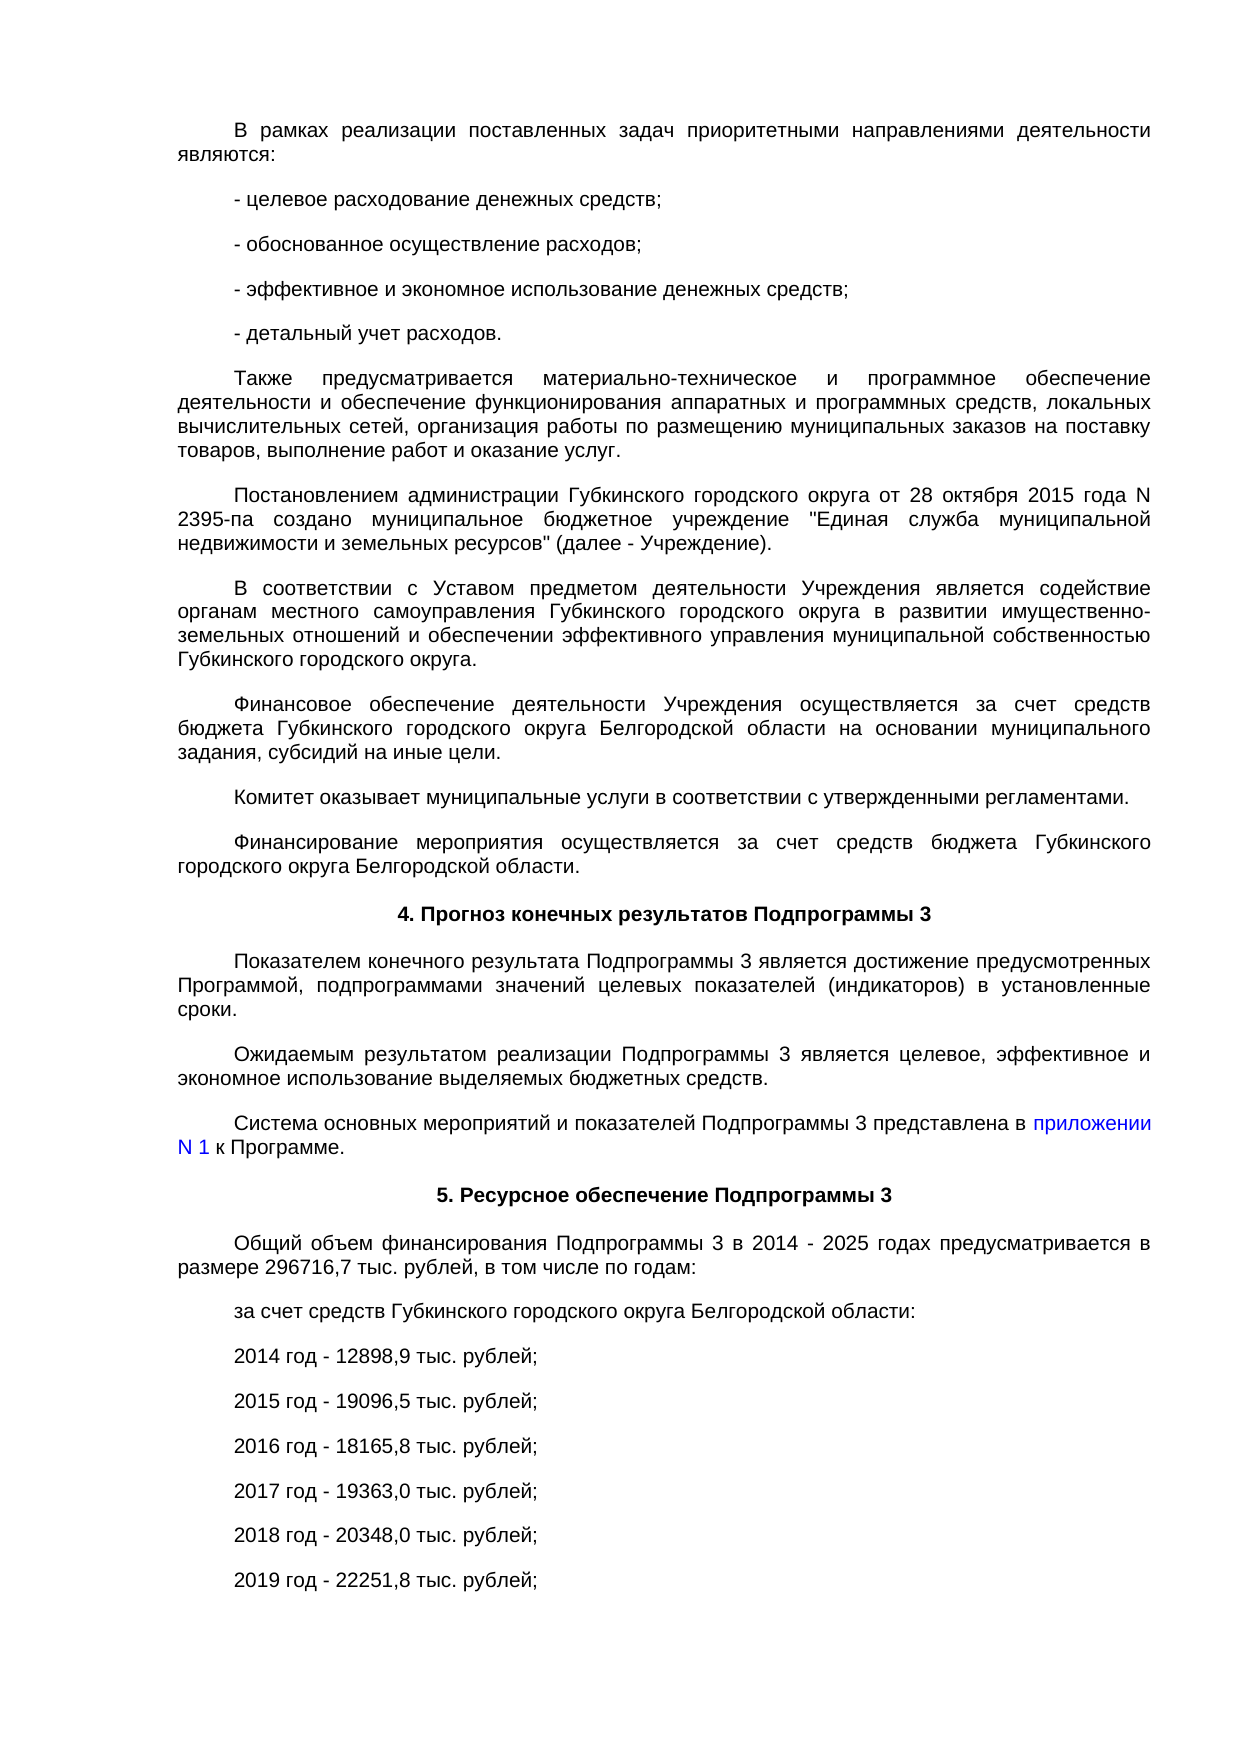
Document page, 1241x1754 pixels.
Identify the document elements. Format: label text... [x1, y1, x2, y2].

title 5. Ресурсное обеспечение Подпрограммы 3 [177, 1183, 1152, 1207]
title 4. Прогноз конечных результатов Подпрограммы 3 [177, 901, 1152, 925]
text Финансирование мероприятия осуществляется за счет средств бюджета Губкинского городского округа Белгородской области. [177, 829, 1152, 877]
text В соответствии с Уставом предметом деятельности Учреждения является содействие органам местного самоуправления Губкинского городского округа в развитии имущественно-земельных отношений и обеспечении эффективного управления муниципальной собственностью Губкинского городского округа. [177, 575, 1152, 671]
text Комитет оказывает муниципальные услуги в соответствии с утвержденными регламентами. [177, 785, 1152, 809]
text Ожидаемым результатом реализации Подпрограммы 3 является целевое, эффективное и экономное использование выделяемых бюджетных средств. [177, 1042, 1152, 1090]
text - целевое расходование денежных средств; [177, 187, 1152, 211]
text - эффективное и экономное использование денежных средств; [177, 276, 1152, 300]
text Финансовое обеспечение деятельности Учреждения осуществляется за счет средств бюджета Губкинского городского округа Белгородской области на основании муниципального задания, субсидий на иные цели. [177, 692, 1152, 764]
text Также предусматривается материально-техническое и программное обеспечение деятельности и обеспечение функционирования аппаратных и программных средств, локальных вычислительных сетей, организация работы по размещению муниципальных заказов на поставку товаров, выполнение работ и оказание услуг. [177, 366, 1152, 462]
text 2018 год - 20348,0 тыс. рублей; [177, 1523, 1152, 1547]
text В рамках реализации поставленных задач приоритетными направлениями деятельности являются: [177, 118, 1152, 166]
text 2015 год - 19096,5 тыс. рублей; [177, 1389, 1152, 1413]
text за счет средств Губкинского городского округа Белгородской области: [177, 1299, 1152, 1323]
text Постановлением администрации Губкинского городского округа от 28 октября 2015 года N 2395-па создано муниципальное бюджетное учреждение "Единая служба муниципальной недвижимости и земельных ресурсов" (далее - Учреждение). [177, 483, 1152, 554]
text Система основных мероприятий и показателей Подпрограммы 3 представлена в приложении N 1 к Программе. [177, 1111, 1152, 1159]
text Общий объем финансирования Подпрограммы 3 в 2014 - 2025 годах предусматривается в размере 296716,7 тыс. рублей, в том числе по годам: [177, 1231, 1152, 1278]
text Показателем конечного результата Подпрограммы 3 является достижение предусмотренных Программой, подпрограммами значений целевых показателей (индикаторов) в установленные сроки. [177, 949, 1152, 1021]
text - детальный учет расходов. [177, 321, 1152, 345]
text 2017 год - 19363,0 тыс. рублей; [177, 1478, 1152, 1502]
text 2014 год - 12898,9 тыс. рублей; [177, 1344, 1152, 1368]
text 2019 год - 22251,8 тыс. рублей; [177, 1568, 1152, 1592]
text 2016 год - 18165,8 тыс. рублей; [177, 1434, 1152, 1458]
text - обоснованное осуществление расходов; [177, 232, 1152, 256]
